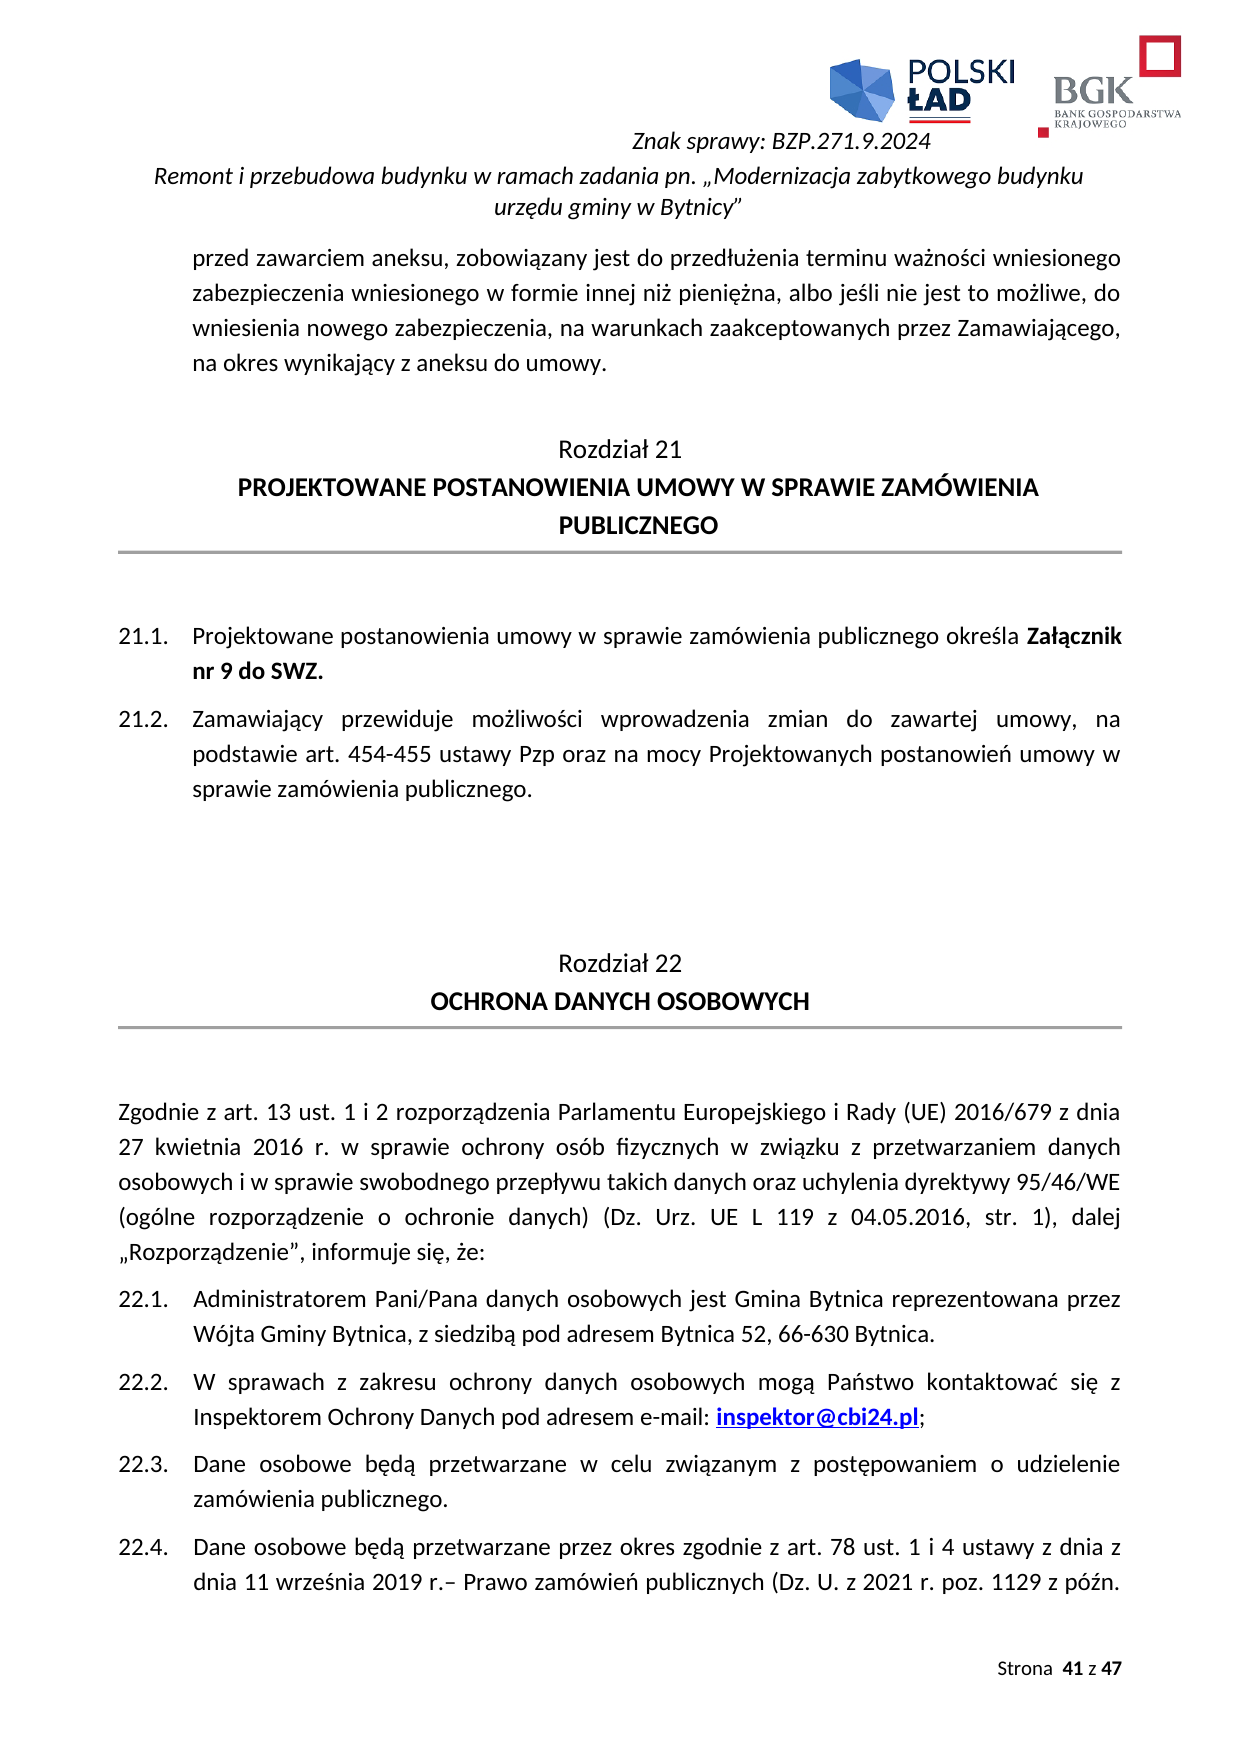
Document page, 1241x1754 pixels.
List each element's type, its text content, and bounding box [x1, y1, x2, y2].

text PROJEKTOWANE POSTANOWIENIA UMOWY W SPRAWIE ZAMÓWIENIA PUBLICZNEGO [155, 470, 1122, 541]
text OCHRONA DANYCH OSOBOWYCH [118, 984, 1122, 1017]
list W sprawach z zakresu ochrony danych osobowych mogą Państwo kontaktować się z Inspektorem Ochrony Danych pod adresem e-mail: inspektor@cbi24.pl; [118, 1366, 1122, 1431]
text Rozdział 22 [118, 946, 1122, 979]
list Dane osobowe będą przetwarzane w celu związanym z postępowaniem o udzielenie zamówienia publicznego. [118, 1448, 1122, 1514]
text Rozdział 21 [118, 432, 1122, 465]
text Zgodnie z art. 13 ust. 1 i 2 rozporządzenia Parlamentu Europejskiego i Rady (UE) 2016/679 z dnia 27 kwietnia 2016 r. w sprawie ochrony osób fizycznych w związku z przetwarzaniem danych osobowych i w sprawie swobodnego przepływu takich danych oraz uchylenia dyrektywy 95/46/WE (ogólne rozporządzenie o ochronie danych) (Dz. Urz. UE L 119 z 04.05.2016, str. 1), dalej „Rozporządzenie”, informuje się, że: [118, 1096, 1122, 1266]
list Projektowane postanowienia umowy w sprawie zamówienia publicznego określa Załącznik nr 9 do SWZ. [118, 620, 1122, 686]
list Zamawiający przewiduje możliwości wprowadzenia zmian do zawartej umowy, na podstawie art. 454-455 ustawy Pzp oraz na mocy Projektowanych postanowień umowy w sprawie zamówienia publicznego. [118, 703, 1122, 803]
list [118, 242, 1122, 378]
list Administratorem Pani/Pana danych osobowych jest Gmina Bytnica reprezentowana przez Wójta Gminy Bytnica, z siedzibą pod adresem Bytnica 52, 66-630 Bytnica. [118, 1283, 1122, 1349]
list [118, 1531, 1122, 1596]
